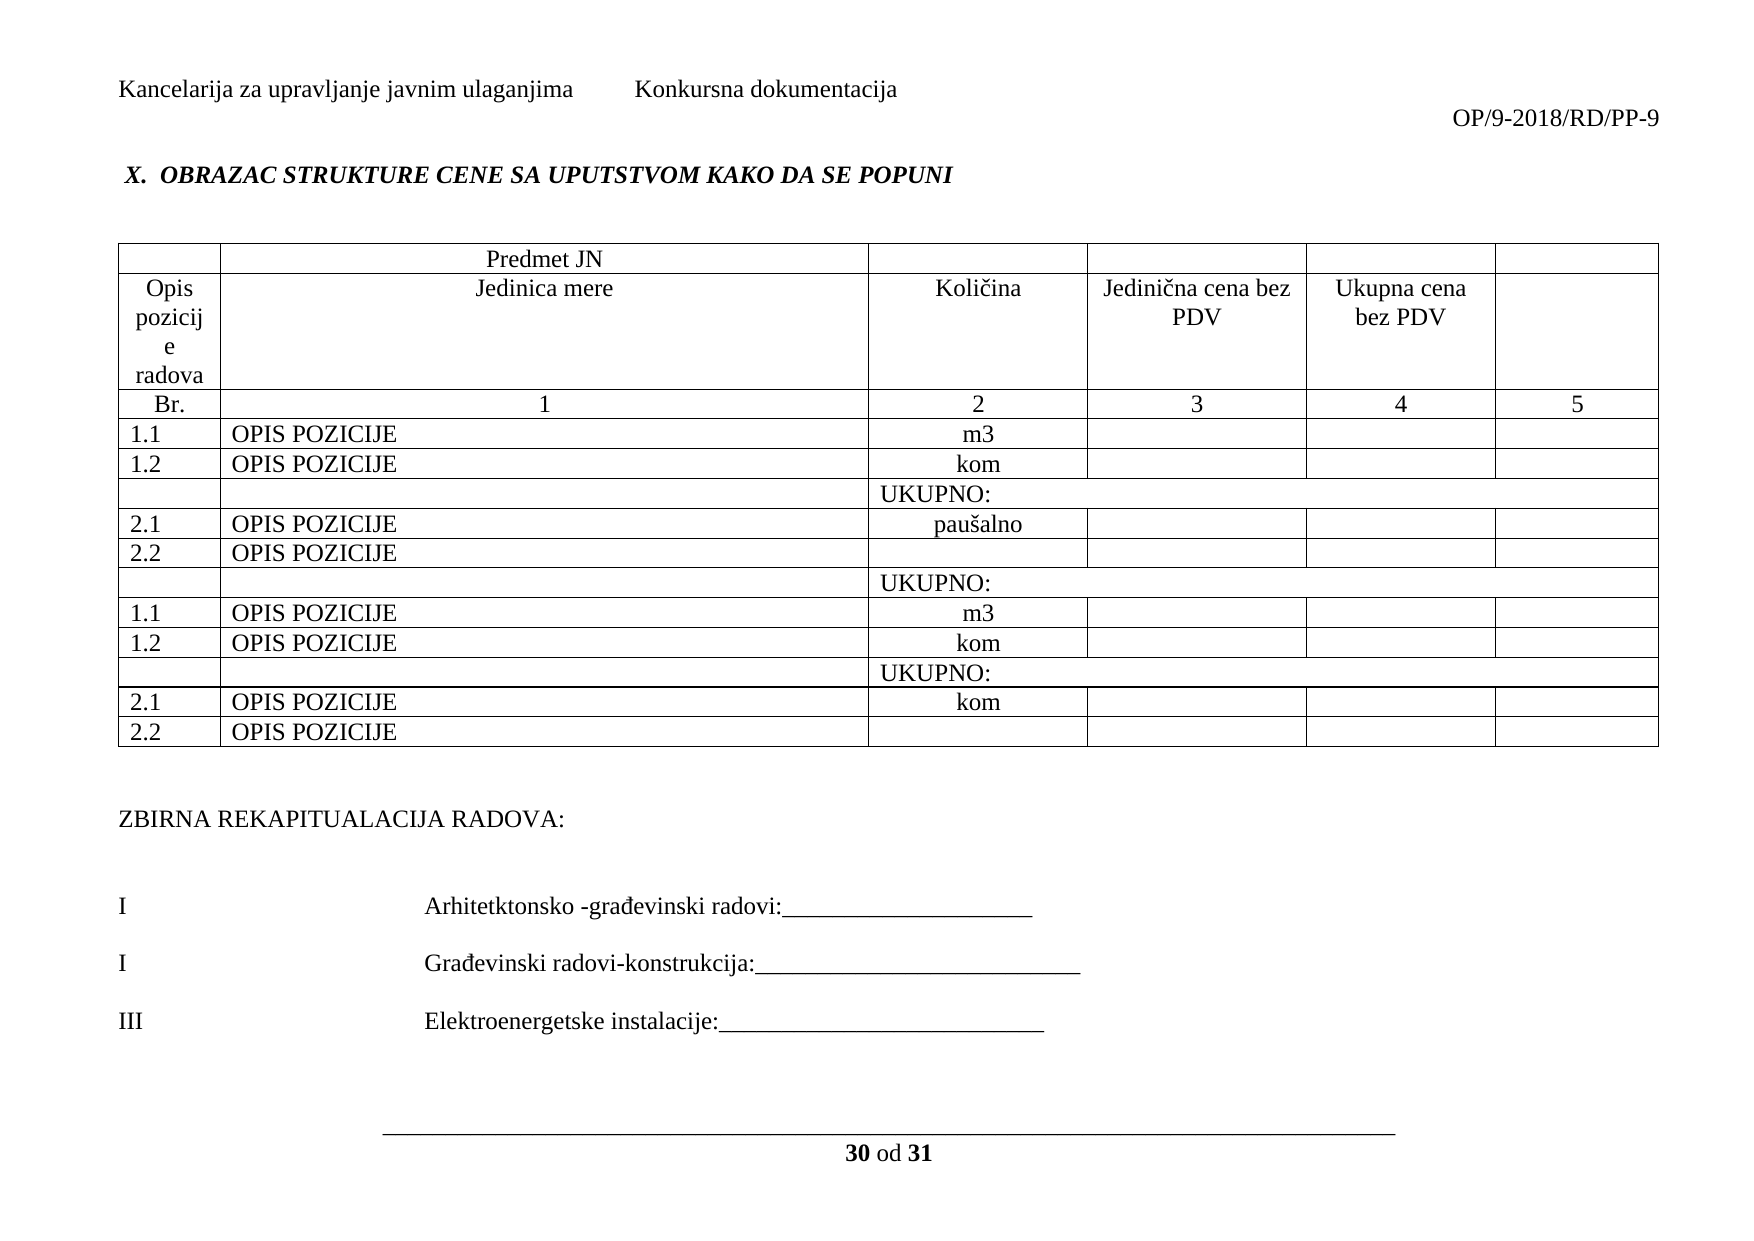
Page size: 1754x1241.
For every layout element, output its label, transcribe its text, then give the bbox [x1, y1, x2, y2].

table_cell OPIS POZICIJE [221, 449, 868, 478]
table_header [869, 244, 1087, 272]
table_cell [119, 568, 220, 597]
table_cell [1496, 688, 1658, 716]
table_cell [1088, 419, 1306, 448]
table_cell paušalno [869, 509, 1087, 537]
table_cell [1307, 598, 1495, 627]
table_header [1307, 244, 1495, 272]
table_cell 2.2 [119, 539, 220, 567]
table_cell Količina [869, 274, 1087, 388]
table_cell 1.2 [119, 628, 220, 657]
table_cell 1.1 [119, 598, 220, 627]
table_cell [869, 539, 1087, 567]
table_cell [221, 658, 868, 686]
table_cell kom [869, 449, 1087, 478]
table_cell [1496, 539, 1658, 567]
table_cell [1496, 274, 1658, 388]
table_cell 1.2 [119, 449, 220, 478]
table_cell [1307, 449, 1495, 478]
table_cell [1307, 628, 1495, 657]
table_cell [1088, 717, 1306, 746]
table_cell [221, 479, 868, 508]
subtitle X. OBRAZAC STRUKTURE CENE SA UPUTSTVOM KAKO DA SE POPUNI [118, 160, 1659, 189]
table_cell UKUPNO: [869, 568, 1658, 597]
table_cell [1307, 688, 1495, 716]
table_cell OPIS POZICIJE [221, 509, 868, 537]
table_cell Ukupna cena bez PDV [1307, 274, 1495, 388]
table_cell [1088, 688, 1306, 716]
table_cell OPIS POZICIJE [221, 539, 868, 567]
text ZBIRNA REKAPITUALACIJA RADOVA: [118, 804, 1659, 833]
table_cell [1496, 628, 1658, 657]
text III Elektroenergetske instalacije:__________________________ [118, 1006, 1659, 1034]
table_cell 1.1 [119, 419, 220, 448]
table_cell kom [869, 628, 1087, 657]
table_header [119, 244, 220, 272]
table_cell [119, 479, 220, 508]
table_cell [1496, 598, 1658, 627]
table_cell [1496, 449, 1658, 478]
table_cell [1496, 419, 1658, 448]
table_cell [1496, 717, 1658, 746]
table_cell 5 [1496, 390, 1658, 418]
table_cell kom [869, 688, 1087, 716]
table_cell [1307, 539, 1495, 567]
table_cell 2.1 [119, 688, 220, 716]
table_cell [1088, 598, 1306, 627]
table_cell [1496, 509, 1658, 537]
table_cell Opis pozicije radova [119, 274, 220, 388]
table_cell [1088, 449, 1306, 478]
table_cell OPIS POZICIJE [221, 717, 868, 746]
table_cell 2 [869, 390, 1087, 418]
table_cell Jedinična cena bez PDV [1088, 274, 1306, 388]
table_cell [221, 568, 868, 597]
text I Građevinski radovi-konstrukcija:__________________________ [118, 948, 1659, 977]
table_cell UKUPNO: [869, 658, 1658, 686]
table_cell [1088, 509, 1306, 537]
table_cell OPIS POZICIJE [221, 598, 868, 627]
table_cell [1307, 717, 1495, 746]
table_cell [1088, 539, 1306, 567]
table_cell [1307, 419, 1495, 448]
table_cell OPIS POZICIJE [221, 688, 868, 716]
table_cell m3 [869, 419, 1087, 448]
text I Arhitetktonsko -građevinski radovi:____________________ [118, 891, 1659, 919]
table_cell 2.1 [119, 509, 220, 537]
table_cell 4 [1307, 390, 1495, 418]
table_cell OPIS POZICIJE [221, 628, 868, 657]
table_cell m3 [869, 598, 1087, 627]
table_cell [1088, 628, 1306, 657]
table_cell [869, 717, 1087, 746]
table_cell [119, 658, 220, 686]
table_cell OPIS POZICIJE [221, 419, 868, 448]
table_cell Br. [119, 390, 220, 418]
table_cell Jedinica mere [221, 274, 868, 388]
table_cell [1307, 509, 1495, 537]
table_cell 2.2 [119, 717, 220, 746]
table_cell 1 [221, 390, 868, 418]
table_cell 3 [1088, 390, 1306, 418]
table_cell UKUPNO: [869, 479, 1658, 508]
table_header [1088, 244, 1306, 272]
table_header [1496, 244, 1658, 272]
table_header Predmet JN [221, 244, 868, 272]
